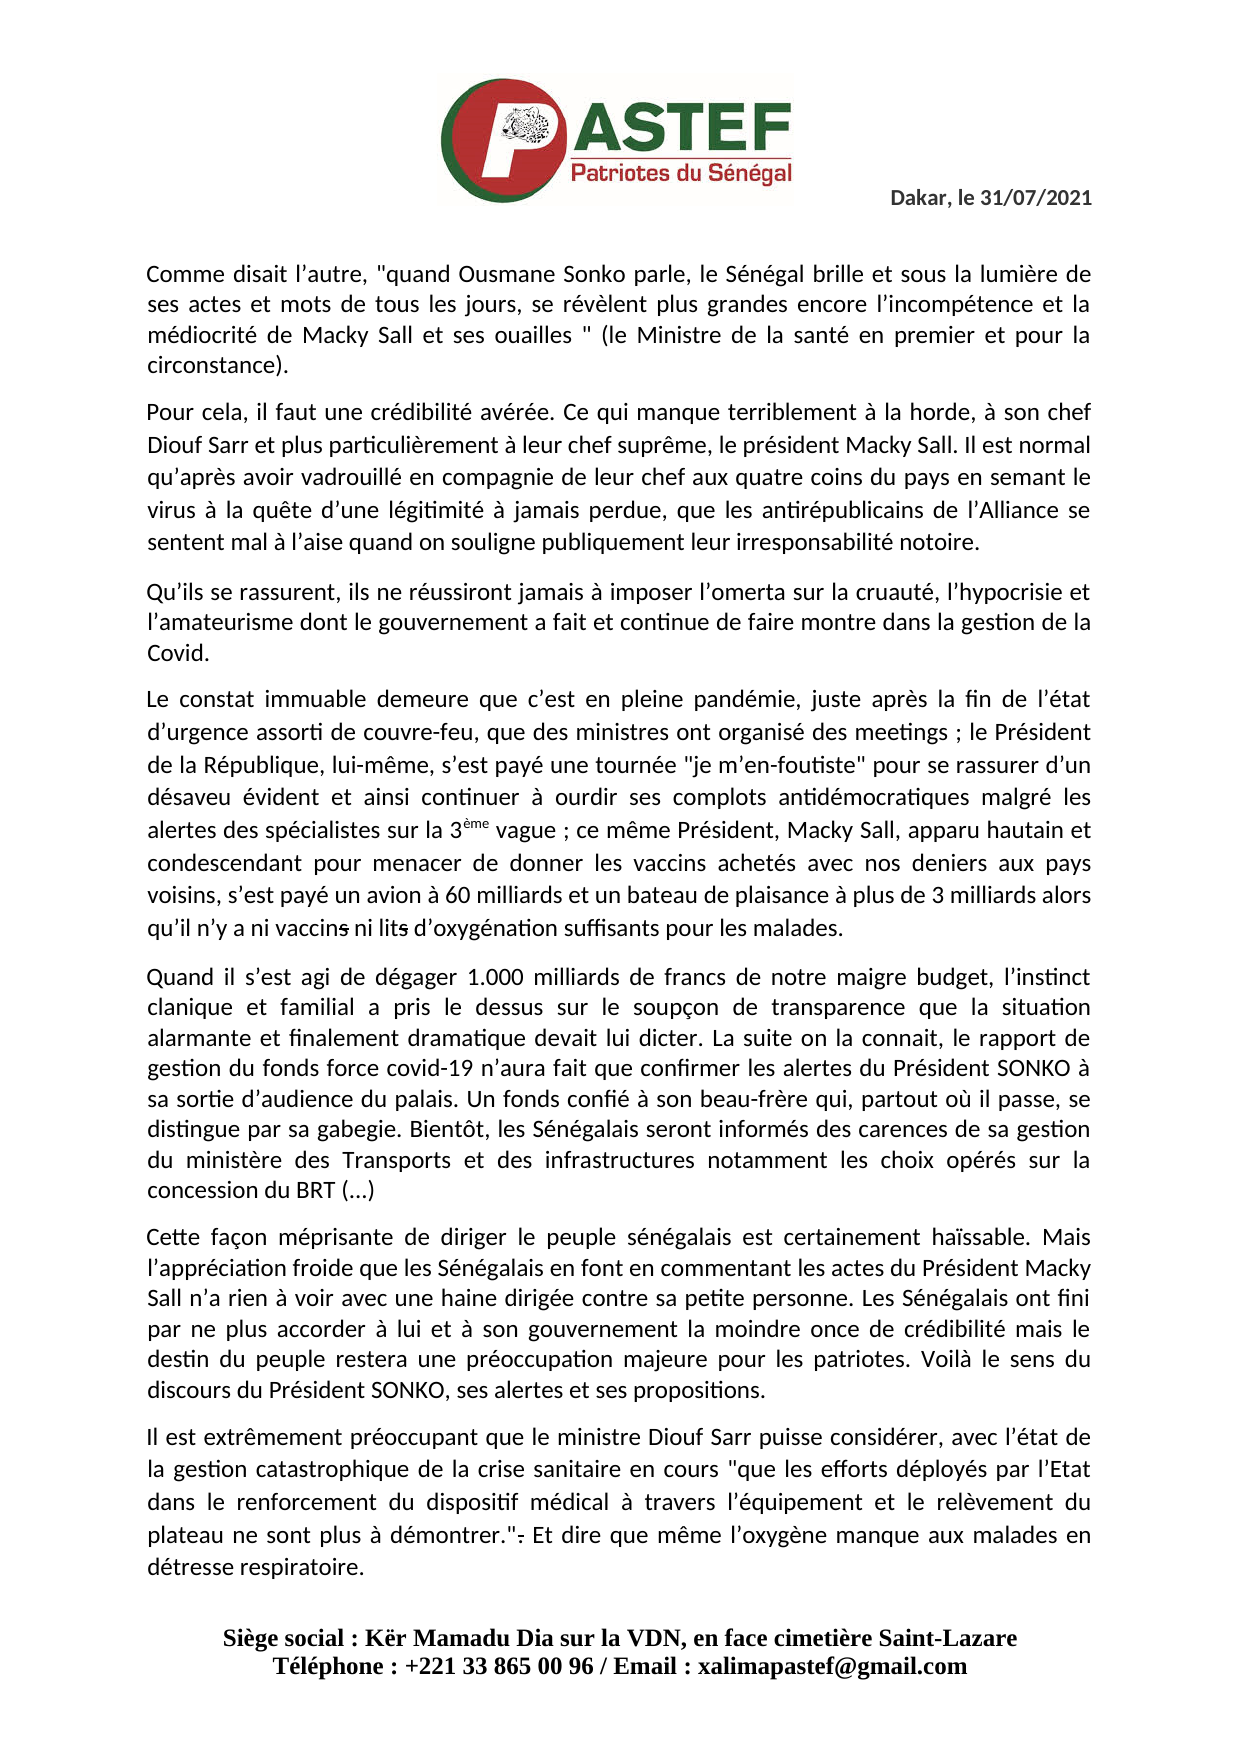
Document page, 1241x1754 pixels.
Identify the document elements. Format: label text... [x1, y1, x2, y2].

text Comme disait l’autre, "quand Ousmane Sonko parle, le Sénégal brille et sous la lumière de ses actes et mots de tous les jours, se révèlent plus grandes encore l’incompétence et la médiocrité de Macky Sall et ses ouailles " (le Ministre de la santé en premier et pour la circonstance). [146, 258, 1093, 380]
text Pour cela, il faut une crédibilité avérée. Ce qui manque terriblement à la horde, à son chef Diouf Sarr et plus particulièrement à leur chef suprême, le président Macky Sall. Il est normal qu’après avoir vadrouillé en compagnie de leur chef aux quatre coins du pays en semant le virus à la quête d’une légitimité à jamais perdue, que les antirépublicains de l’Alliance se sentent mal à l’aise quand on souligne publiquement leur irresponsabilité notoire. [146, 396, 1093, 557]
text Il est extrêmement préoccupant que le ministre Diouf Sarr puisse considérer, avec l’état de la gestion catastrophique de la crise sanitaire en cours "que les efforts déployés par l’Etat dans le renforcement du dispositif médical à travers l’équipement et le relèvement du plateau ne sont plus à démontrer.". Et dire que même l’oxygène manque aux malades en détresse respiratoire. [146, 1421, 1093, 1582]
picture [436, 73, 795, 206]
text Quand il s’est agi de dégager 1.000 milliards de francs de notre maigre budget, l’instinct clanique et familial a pris le dessus sur le soupçon de transparence que la situation alarmante et finalement dramatique devait lui dicter. La suite on la connait, le rapport de gestion du fonds force covid-19 n’aura fait que confirmer les alertes du Président SONKO à sa sortie d’audience du palais. Un fonds confié à son beau-frère qui, partout où il passe, se distingue par sa gabegie. Bientôt, les Sénégalais seront informés des carences de sa gestion du ministère des Transports et des infrastructures notamment les choix opérés sur la concession du BRT (...) [146, 961, 1093, 1205]
text Qu’ils se rassurent, ils ne réussiront jamais à imposer l’omerta sur la cruauté, l’hypocrisie et l’amateurisme dont le gouvernement a fait et continue de faire montre dans la gestion de la Covid. [146, 576, 1093, 667]
text Le constat immuable demeure que c’est en pleine pandémie, juste après la fin de l’état d’urgence assorti de couvre-feu, que des ministres ont organisé des meetings ; le Président de la République, lui-même, s’est payé une tournée "je m’en-foutiste" pour se rassurer d’un désaveu évident et ainsi continuer à ourdir ses complots antidémocratiques malgré les alertes des spécialistes sur la 3ème vague ; ce même Président, Macky Sall, apparu hautain et condescendant pour menacer de donner les vaccins achetés avec nos deniers aux pays voisins, s’est payé un avion à 60 milliards et un bateau de plaisance à plus de 3 milliards alors qu’il n’y a ni vaccins ni lits d’oxygénation suffisants pour les malades. [146, 684, 1093, 942]
text Cette façon méprisante de diriger le peuple sénégalais est certainement haïssable. Mais l’appréciation froide que les Sénégalais en font en commentant les actes du Président Macky Sall n’a rien à voir avec une haine dirigée contre sa petite personne. Les Sénégalais ont fini par ne plus accorder à lui et à son gouvernement la moindre once de crédibilité mais le destin du peuple restera une préoccupation majeure pour les patriotes. Voilà le sens du discours du Président SONKO, ses alertes et ses propositions. [146, 1222, 1093, 1405]
